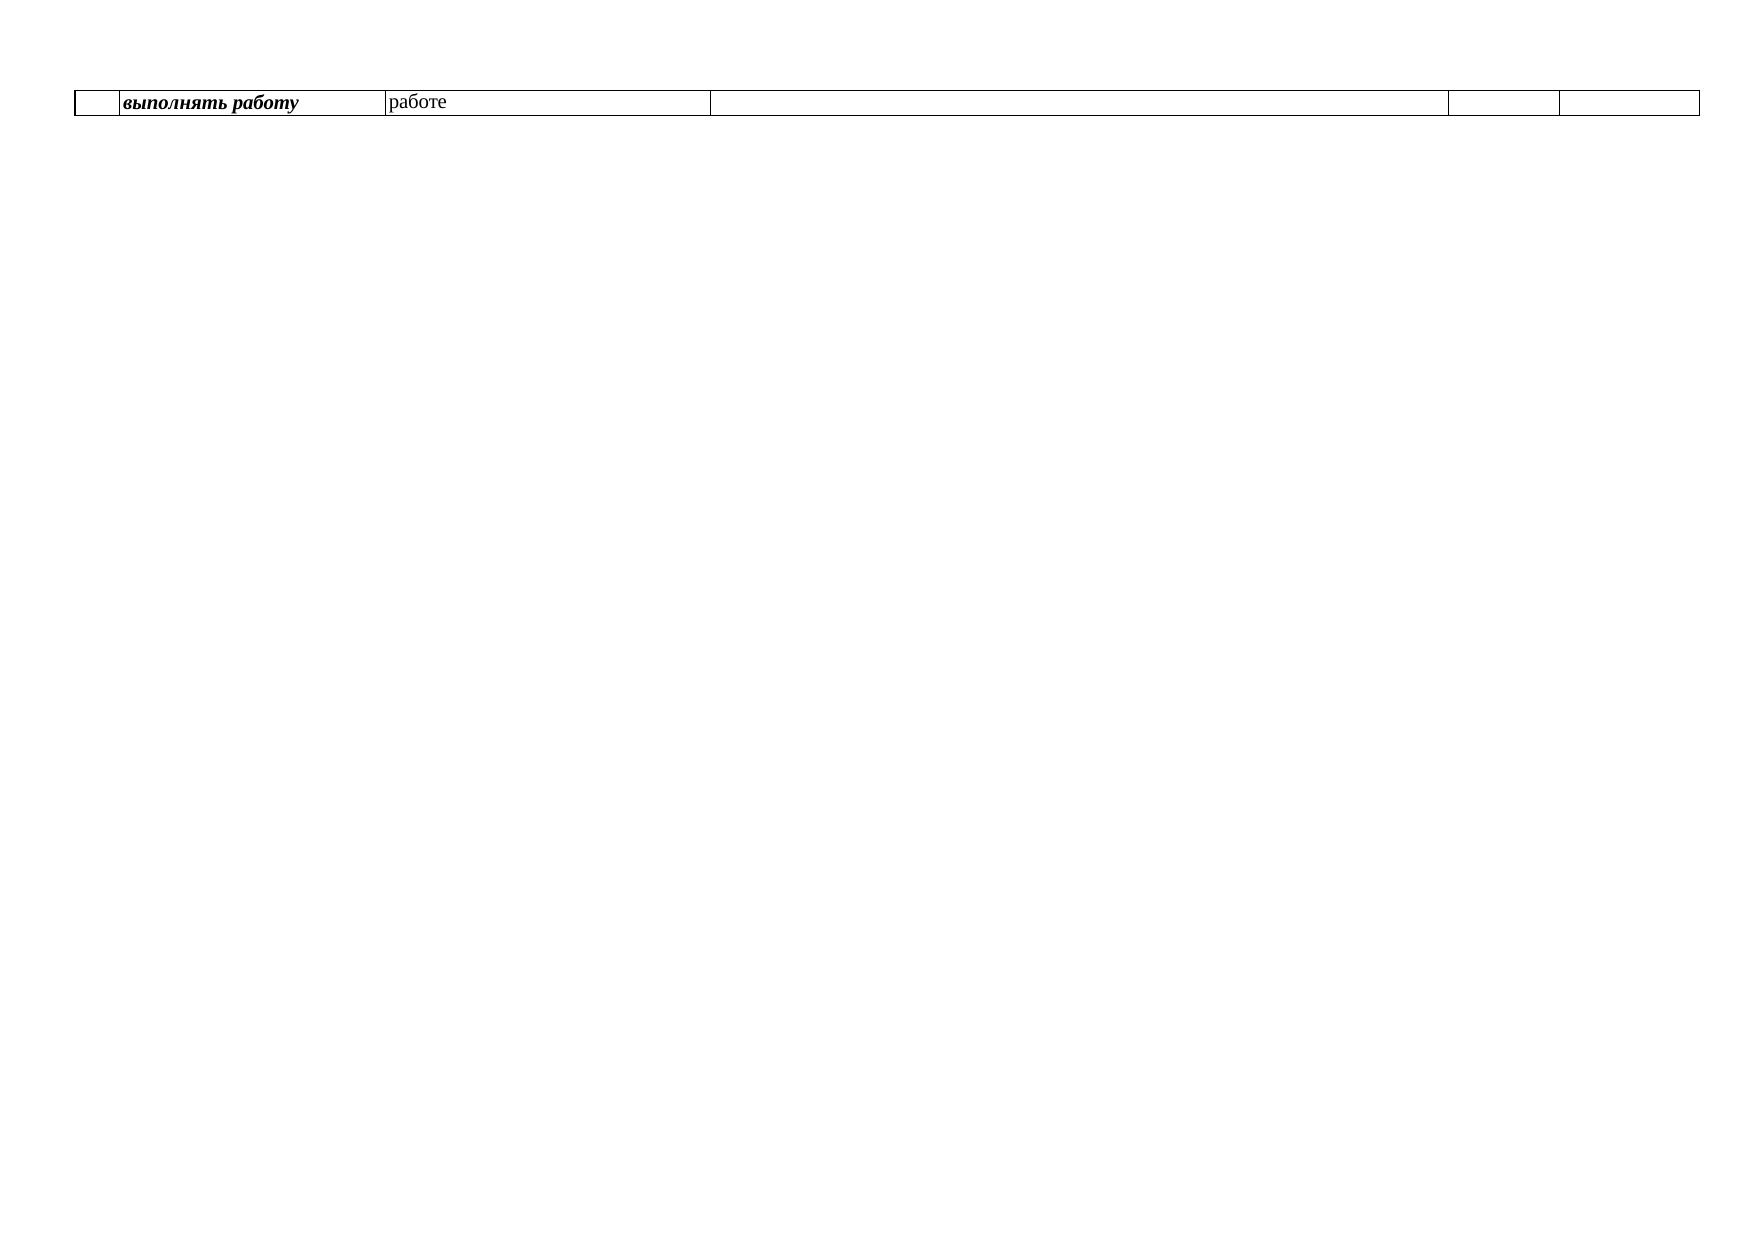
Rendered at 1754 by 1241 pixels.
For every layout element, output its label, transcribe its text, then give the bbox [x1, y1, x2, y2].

table_cell наблюдение [1560, 91, 1699, 114]
table_cell В [76, 91, 119, 114]
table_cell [386, 91, 710, 114]
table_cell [120, 91, 385, 114]
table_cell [711, 91, 1448, 114]
table_cell [1449, 91, 1559, 114]
